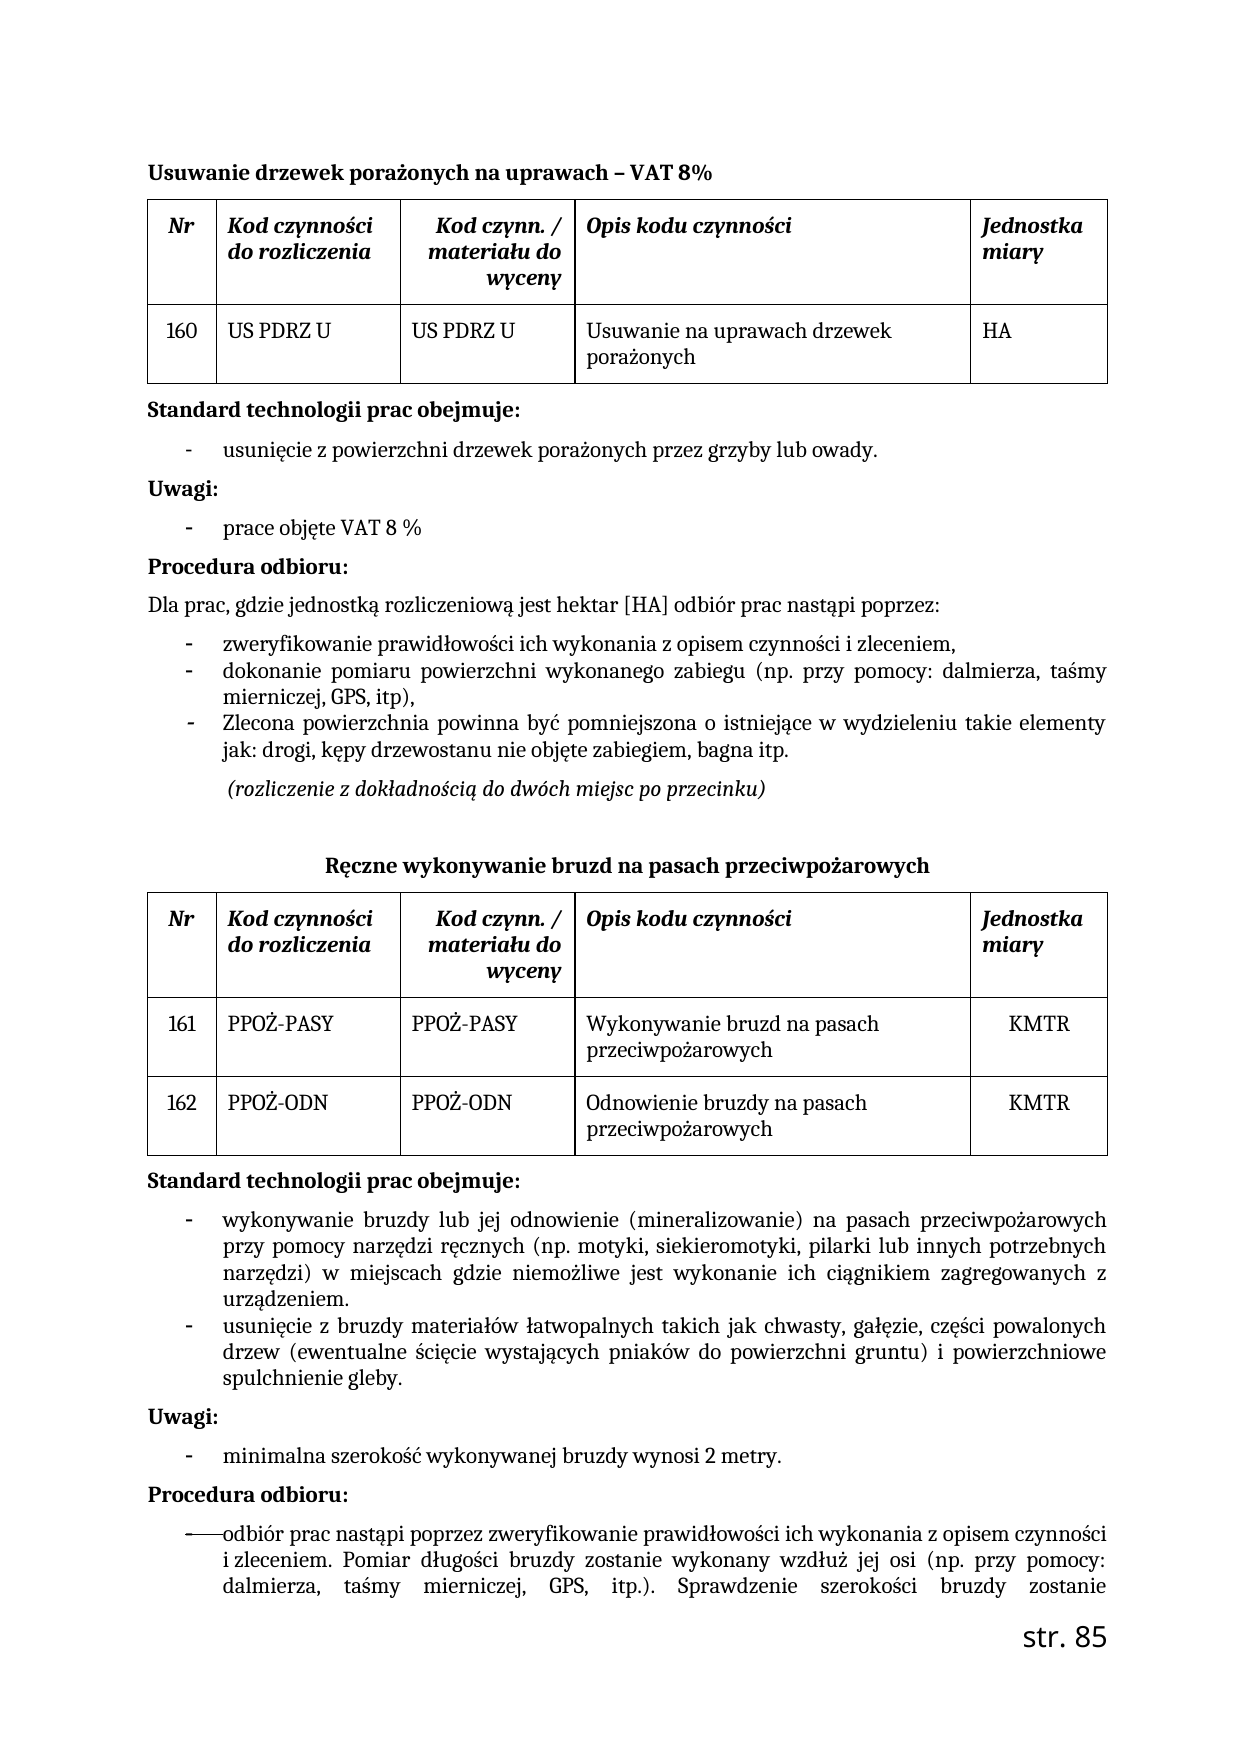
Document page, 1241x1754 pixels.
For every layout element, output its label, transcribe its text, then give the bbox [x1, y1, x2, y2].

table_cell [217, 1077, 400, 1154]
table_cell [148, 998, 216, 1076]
list wykonywanie bruzdy lub jej odnowienie (mineralizowanie) na pasach przeciwpożarowych przy pomocy narzędzi ręcznych (np. motyki, siekieromotyki, pilarki lub innych potrzebnych narzędzi) w miejscach gdzie niemożliwe jest wykonanie ich ciągnikiem zagregowanych z urządzeniem. [185, 1207, 1107, 1312]
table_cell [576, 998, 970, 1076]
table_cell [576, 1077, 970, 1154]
text Standard technologii prac obejmuje: [148, 1168, 1107, 1194]
text (rozliczenie z dokładnością do dwóch miejsc po przecinku) [148, 775, 1107, 802]
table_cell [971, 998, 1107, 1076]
list minimalna szerokość wykonywanej bruzdy wynosi 2 metry. [185, 1443, 1107, 1469]
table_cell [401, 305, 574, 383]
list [185, 1521, 1107, 1599]
text Dla prac, gdzie jednostką rozliczeniową jest hektar [HA] odbiór prac nastąpi poprzez: [148, 592, 1107, 619]
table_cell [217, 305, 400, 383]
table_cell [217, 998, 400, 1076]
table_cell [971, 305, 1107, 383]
list zweryfikowanie prawidłowości ich wykonania z opisem czynności i zleceniem, [185, 631, 1107, 657]
text Ręczne wykonywanie bruzd na pasach przeciwpożarowych [148, 853, 1107, 879]
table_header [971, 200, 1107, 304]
text Usuwanie drzewek porażonych na uprawach – VAT 8% [148, 160, 1107, 186]
list Zlecona powierzchnia powinna być pomniejszona o istniejące w wydzieleniu takie elementy jak: drogi, kępy drzewostanu nie objęte zabiegiem, bagna itp. [185, 710, 1107, 763]
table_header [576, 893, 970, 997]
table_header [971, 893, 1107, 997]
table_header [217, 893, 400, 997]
list prace objęte VAT 8 % [185, 514, 1107, 541]
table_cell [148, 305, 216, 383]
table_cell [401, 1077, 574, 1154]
text Uwagi: [148, 476, 1107, 502]
list dokonanie pomiaru powierzchni wykonanego zabiegu (np. przy pomocy: dalmierza, taśmy mierniczej, GPS, itp), [185, 657, 1107, 710]
text Uwagi: [148, 1404, 1107, 1430]
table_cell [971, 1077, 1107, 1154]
text Procedura odbioru: [148, 1482, 1107, 1508]
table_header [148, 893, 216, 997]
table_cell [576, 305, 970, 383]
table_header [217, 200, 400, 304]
list usunięcie z bruzdy materiałów łatwopalnych takich jak chwasty, gałęzie, części powalonych drzew (ewentualne ścięcie wystających pniaków do powierzchni gruntu) i powierzchniowe spulchnienie gleby. [185, 1312, 1107, 1391]
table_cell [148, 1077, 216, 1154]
text Standard technologii prac obejmuje: [148, 396, 1107, 423]
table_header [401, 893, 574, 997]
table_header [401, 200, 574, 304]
text Procedura odbioru: [148, 553, 1107, 580]
list usunięcie z powierzchni drzewek porażonych przez grzyby lub owady. [185, 435, 1107, 463]
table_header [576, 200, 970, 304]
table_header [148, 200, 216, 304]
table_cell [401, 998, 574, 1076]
